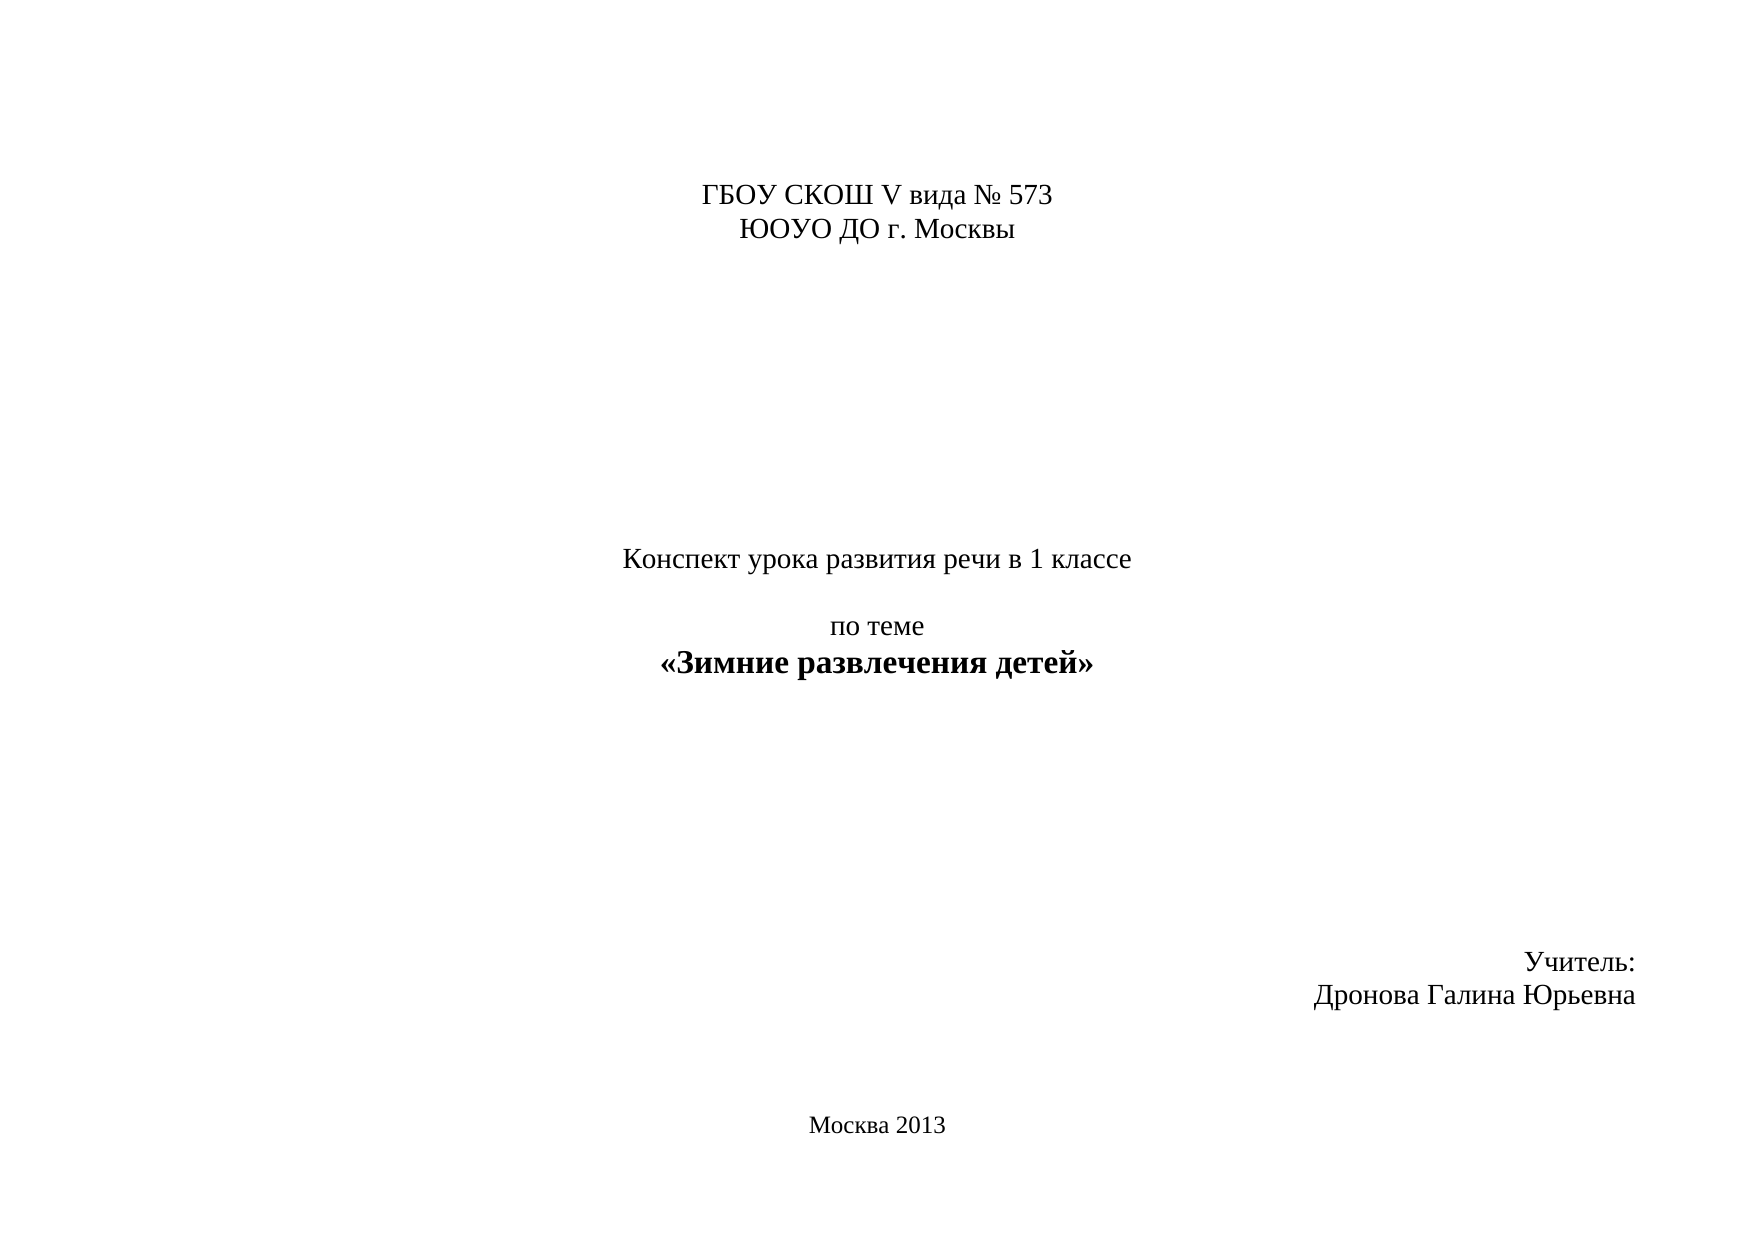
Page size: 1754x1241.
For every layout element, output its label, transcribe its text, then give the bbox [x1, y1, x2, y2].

text Конспект урока развития речи в 1 классе [118, 541, 1636, 575]
text Учитель: [118, 944, 1636, 977]
text ГБОУ СКОШ V вида № 573 [118, 177, 1636, 211]
text «Зимние развлечения детей» [118, 642, 1636, 680]
text Дронова Галина Юрьевна [118, 977, 1636, 1011]
text по теме [118, 608, 1636, 642]
text ЮОУО ДО г. Москвы [118, 211, 1636, 244]
